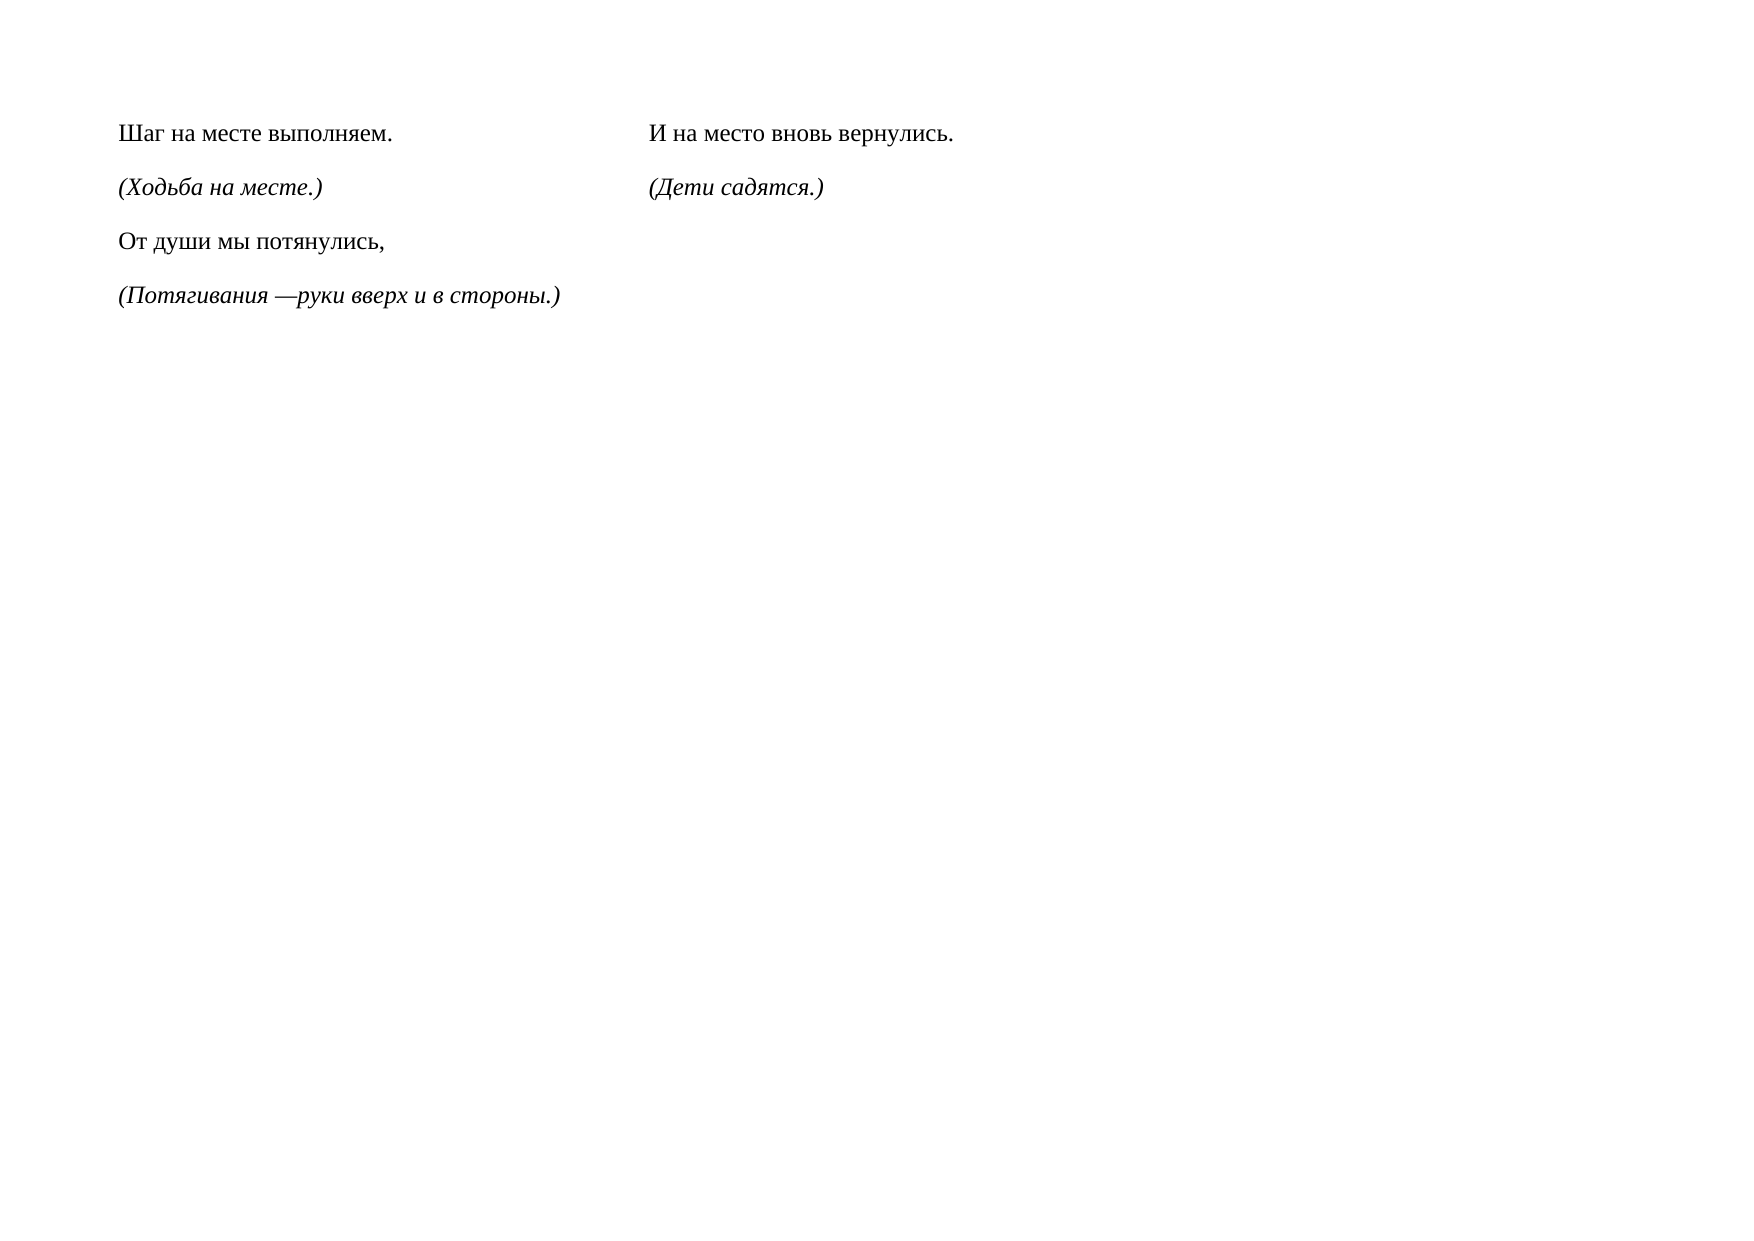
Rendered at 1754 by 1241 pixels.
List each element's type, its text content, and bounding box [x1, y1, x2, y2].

text (Дети садятся.) [648, 172, 1095, 201]
text Шаг на месте выполняем. [118, 118, 564, 147]
text (Потягивания —руки вверх и в стороны.) [118, 280, 564, 308]
text От души мы потянулись, [118, 226, 564, 255]
text И на место вновь вернулись. [648, 118, 1095, 147]
text (Ходьба на месте.) [118, 172, 564, 201]
